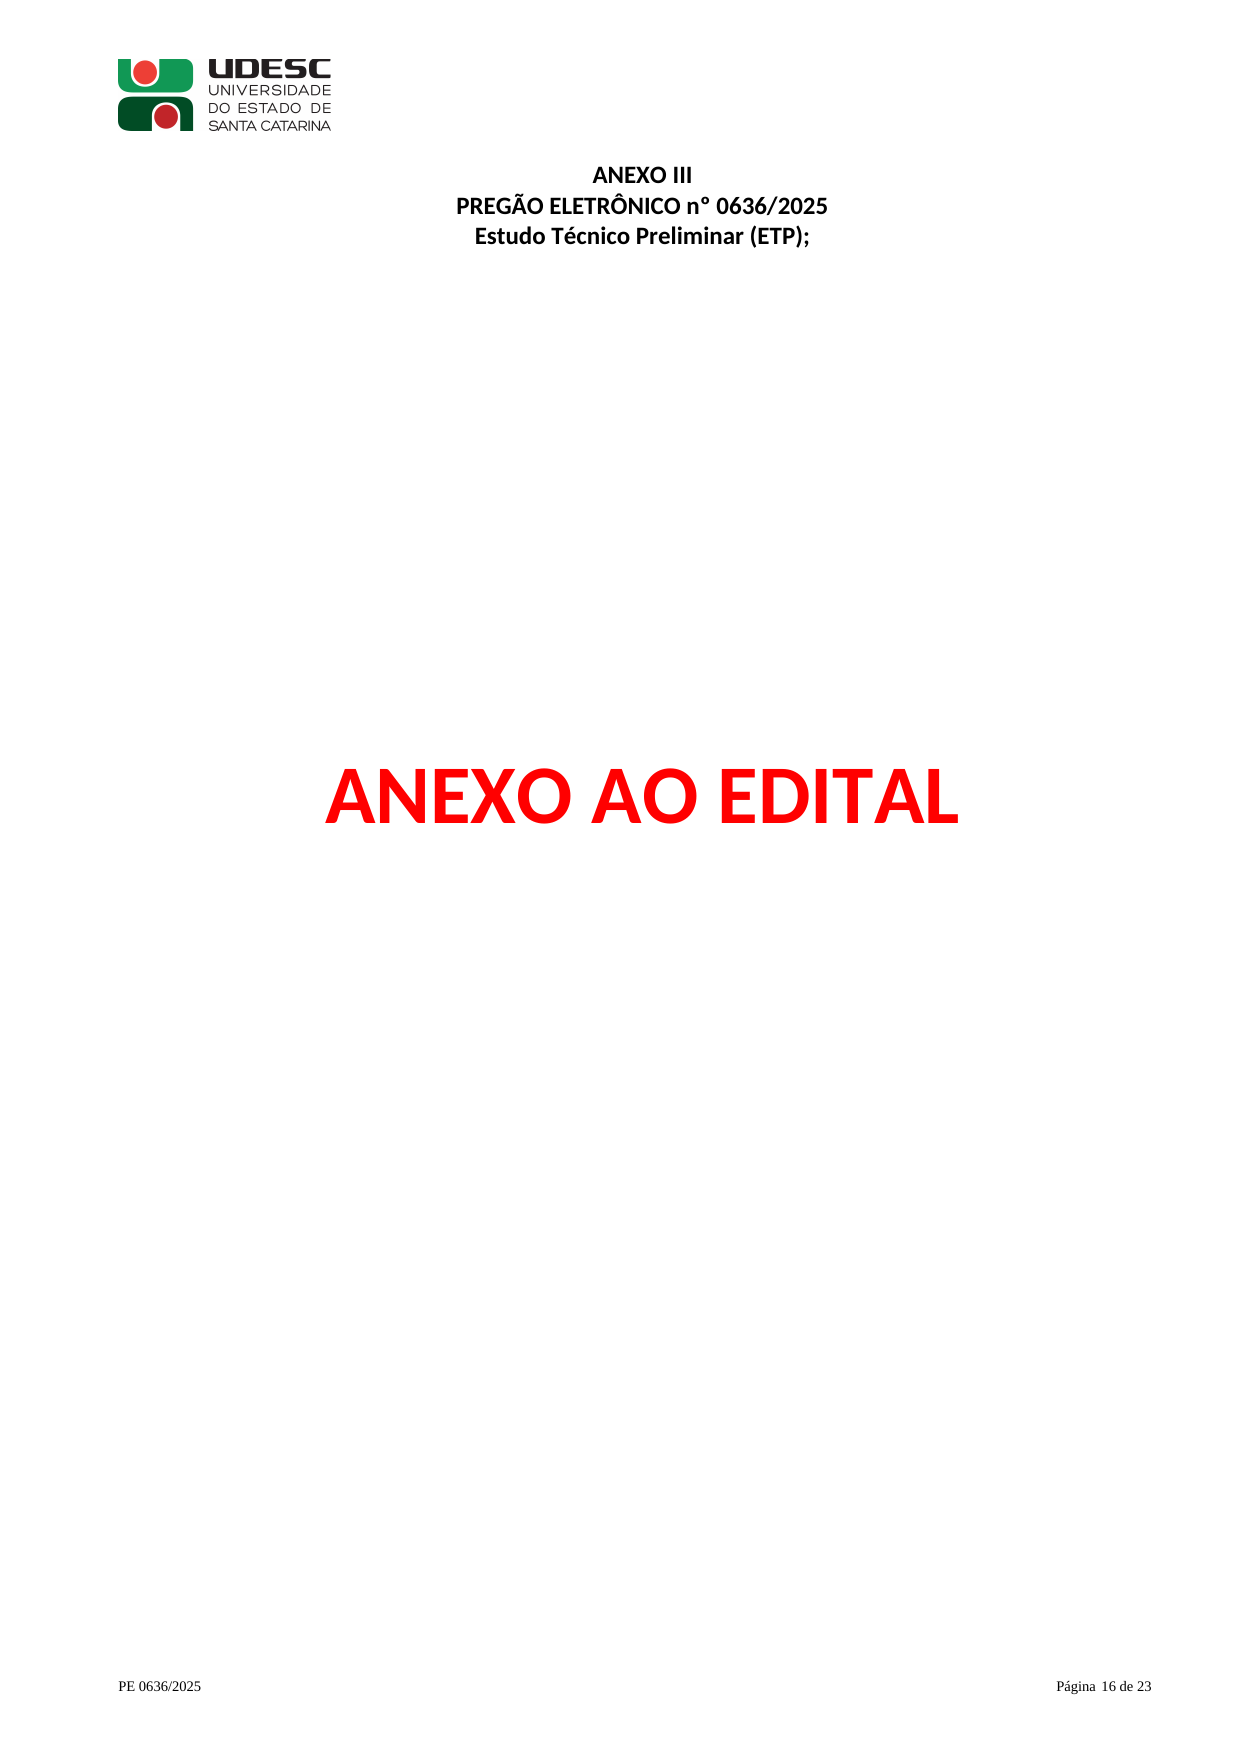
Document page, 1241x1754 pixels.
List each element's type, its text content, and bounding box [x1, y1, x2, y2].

text ANEXO III [118, 159, 1166, 190]
text ANEXO AO EDITAL [118, 742, 1166, 844]
text Estudo Técnico Preliminar (ETP); [118, 220, 1166, 251]
picture [118, 59, 331, 131]
title PREGÃO ELETRÔNICO nº 0636/2025 [118, 190, 1166, 220]
